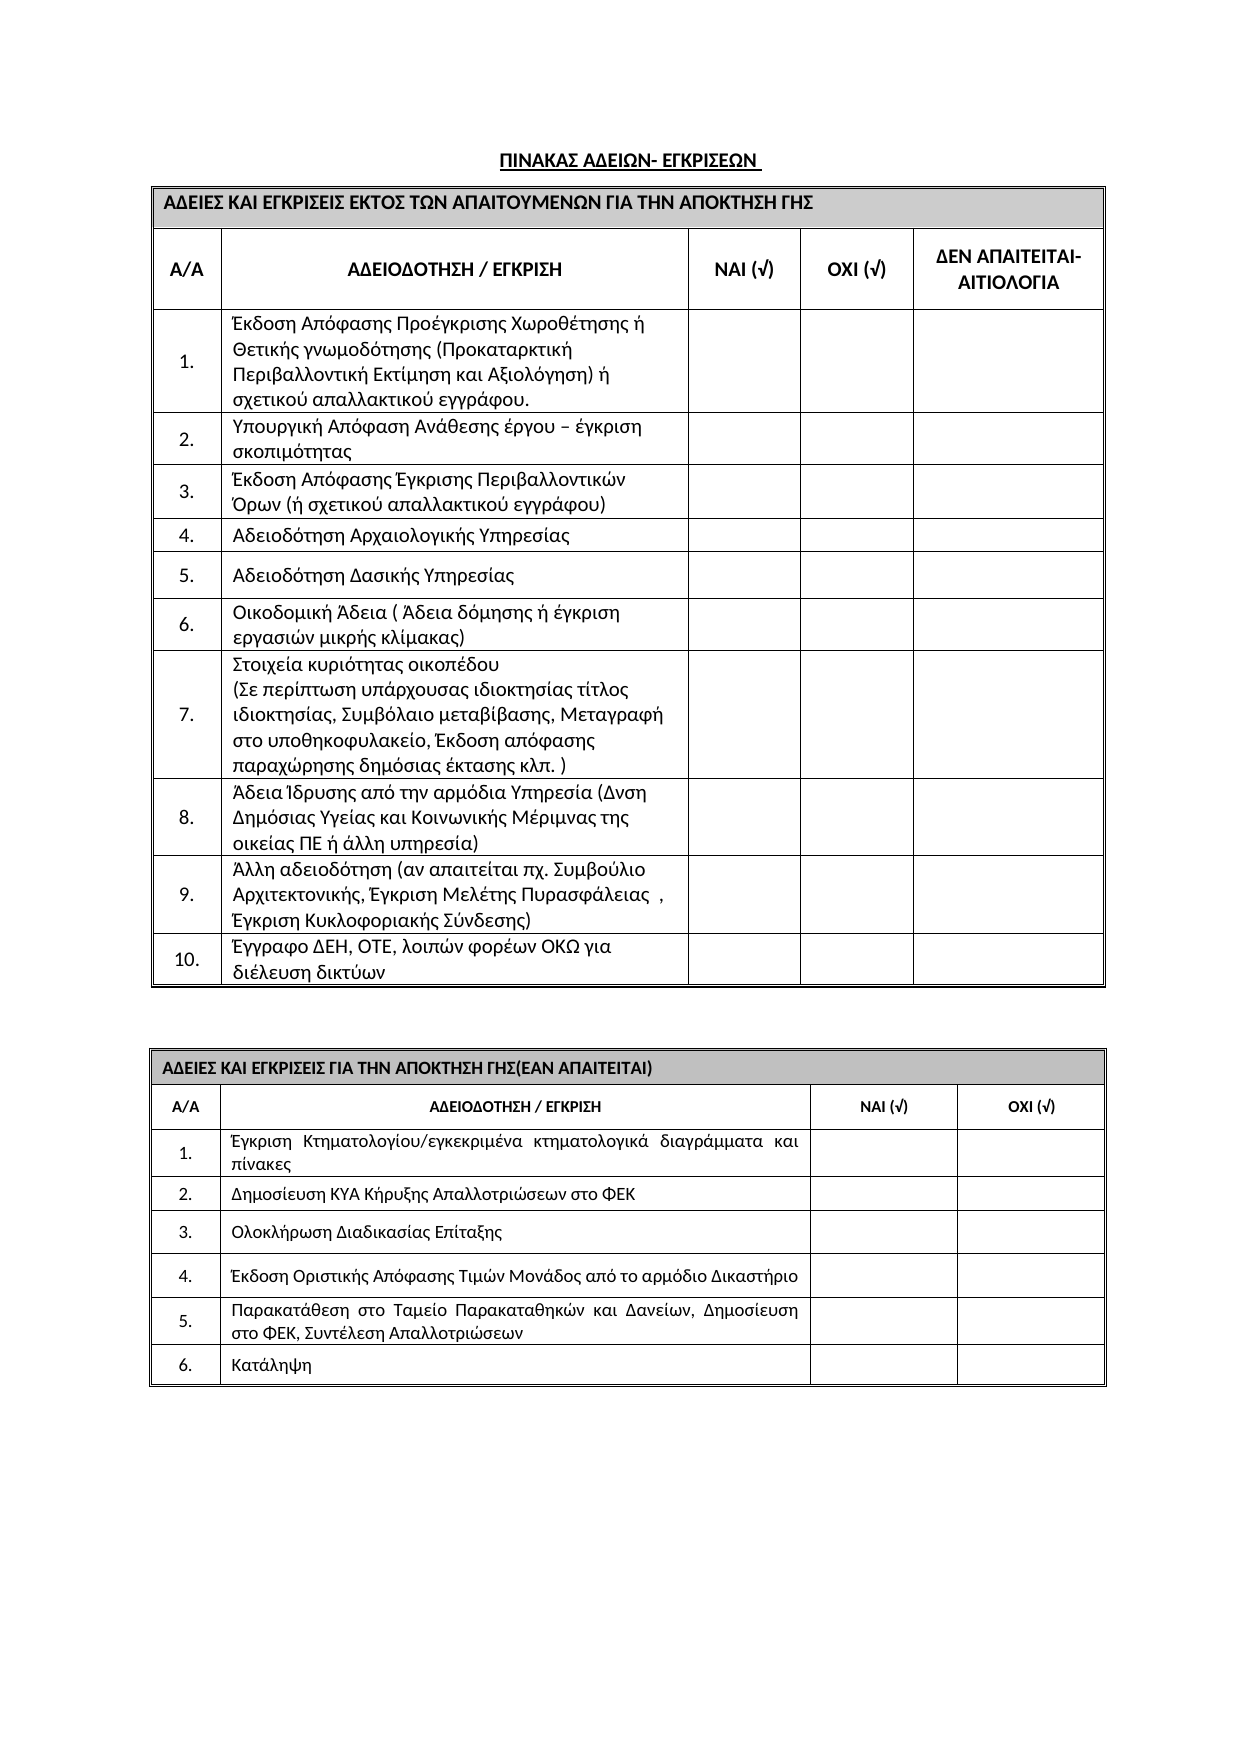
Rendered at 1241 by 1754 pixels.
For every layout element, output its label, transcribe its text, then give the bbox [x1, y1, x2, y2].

table_cell Έγκριση Κτηματολογίου/εγκεκριμένα κτηματολογικά διαγράμματα και πίνακες [221, 1130, 810, 1176]
table_cell [958, 1298, 1104, 1344]
table_cell Έκδοση Απόφασης Προέγκρισης Χωροθέτησης ή Θετικής γνωμοδότησης (Προκαταρκτική Περιβαλλοντική Εκτίμηση και Αξιολόγηση) ή σχετικού απαλλακτικού εγγράφου. [222, 310, 688, 412]
table_cell 4. [154, 519, 221, 551]
table_cell [958, 1130, 1104, 1176]
table_cell ΝΑΙ (√) [689, 229, 800, 309]
table_cell [689, 465, 800, 518]
table_cell [689, 519, 800, 551]
table_cell Παρακατάθεση στο Ταμείο Παρακαταθηκών και Δανείων, Δημοσίευση στο ΦΕΚ, Συντέλεση Απαλλοτριώσεων [221, 1298, 810, 1344]
table_cell Έγγραφο ΔΕΗ, ΟΤΕ, λοιπών φορέων ΟΚΩ για διέλευση δικτύων [222, 934, 688, 984]
table_cell 5. [154, 552, 221, 598]
table_cell Α/Α [152, 1085, 220, 1129]
table_cell [914, 310, 1103, 412]
table_cell [801, 779, 913, 855]
table_cell [689, 856, 800, 932]
table_cell [958, 1177, 1104, 1210]
table_cell 6. [154, 599, 221, 650]
table_cell Δημοσίευση ΚΥΑ Κήρυξης Απαλλοτριώσεων στο ΦΕΚ [221, 1177, 810, 1210]
table_cell 3. [154, 465, 221, 518]
table_cell [801, 599, 913, 650]
table_header ΑΔΕΙΕΣ ΚΑΙ ΕΓΚΡΙΣΕΙΣ ΓΙΑ ΤΗΝ ΑΠΟΚΤΗΣΗ ΓΗΣ(ΕΑΝ ΑΠΑΙΤΕΙΤΑΙ) [152, 1051, 1104, 1084]
table_cell [801, 856, 913, 932]
table_cell Υπουργική Απόφαση Ανάθεσης έργου – έγκριση σκοπιμότητας [222, 413, 688, 464]
table_cell [689, 779, 800, 855]
table_cell 7. [154, 651, 221, 778]
table_cell ΔΕΝ ΑΠΑΙΤΕΙΤΑΙ-ΑΙΤΙΟΛΟΓΙΑ [914, 229, 1103, 309]
table_cell [914, 856, 1103, 932]
table_cell [801, 651, 913, 778]
table_cell ΟΧΙ (√) [958, 1085, 1104, 1129]
table_cell [801, 465, 913, 518]
table_cell [801, 552, 913, 598]
table_cell 1. [154, 310, 221, 412]
table_cell [958, 1345, 1104, 1384]
text ΠΙΝΑΚΑΣ ΑΔΕΙΩΝ- ΕΓΚΡΙΣΕΩΝ [131, 148, 1125, 173]
table_cell Ολοκλήρωση Διαδικασίας Επίταξης [221, 1211, 810, 1253]
table_cell [914, 651, 1103, 778]
table_cell [914, 465, 1103, 518]
table_header ΑΔΕΙΕΣ ΚΑΙ ΕΓΚΡΙΣΕΙΣ ΕΚΤΟΣ ΤΩΝ ΑΠΑΙΤΟΥΜΕΝΩΝ ΓΙΑ ΤΗΝ ΑΠΟΚΤΗΣΗ ΓΗΣ [154, 189, 1103, 227]
table_cell [801, 934, 913, 984]
table_cell [914, 779, 1103, 855]
table_cell [689, 599, 800, 650]
table_cell Αδειοδότηση Δασικής Υπηρεσίας [222, 552, 688, 598]
table_cell [811, 1345, 957, 1384]
table_cell [689, 934, 800, 984]
table_cell Αδειοδότηση Αρχαιολογικής Υπηρεσίας [222, 519, 688, 551]
table_cell [811, 1298, 957, 1344]
table_cell [914, 934, 1103, 984]
table_cell [914, 552, 1103, 598]
table_cell [811, 1211, 957, 1253]
table_cell 4. [152, 1254, 220, 1297]
table_cell 2. [152, 1177, 220, 1210]
table_cell Έκδοση Οριστικής Απόφασης Τιμών Μονάδος από το αρμόδιο Δικαστήριο [221, 1254, 810, 1297]
table_cell [811, 1254, 957, 1297]
table_cell ΟΧΙ (√) [801, 229, 913, 309]
table_cell [914, 519, 1103, 551]
table_cell 9. [154, 856, 221, 932]
table_cell Κατάληψη [221, 1345, 810, 1384]
table_cell 2. [154, 413, 221, 464]
table_cell 10. [154, 934, 221, 984]
table_cell 1. [152, 1130, 220, 1176]
table_cell [811, 1177, 957, 1210]
table_cell Άλλη αδειοδότηση (αν απαιτείται πχ. Συμβούλιο Αρχιτεκτονικής, Έγκριση Μελέτης Πυρασφάλειας , Έγκριση Κυκλοφοριακής Σύνδεσης) [222, 856, 688, 932]
table_cell [689, 413, 800, 464]
table_cell [801, 519, 913, 551]
table_cell [689, 552, 800, 598]
table_cell ΑΔΕΙΟΔΟΤΗΣΗ / ΕΓΚΡΙΣΗ [222, 229, 688, 309]
table_cell 3. [152, 1211, 220, 1253]
table_cell Α/Α [154, 229, 221, 309]
table_cell Έκδοση Απόφασης Έγκρισης Περιβαλλοντικών Όρων (ή σχετικού απαλλακτικού εγγράφου) [222, 465, 688, 518]
table_cell [914, 413, 1103, 464]
table_cell 8. [154, 779, 221, 855]
table_cell [811, 1130, 957, 1176]
table_cell [689, 310, 800, 412]
table_cell [914, 599, 1103, 650]
table_cell [958, 1254, 1104, 1297]
table_cell ΑΔΕΙΟΔΟΤΗΣΗ / ΕΓΚΡΙΣΗ [221, 1085, 810, 1129]
table_cell Άδεια Ίδρυσης από την αρμόδια Υπηρεσία (Δνση Δημόσιας Υγείας και Κοινωνικής Μέριμνας της οικείας ΠΕ ή άλλη υπηρεσία) [222, 779, 688, 855]
table_cell 6. [152, 1345, 220, 1384]
table_cell Στοιχεία κυριότητας οικοπέδου (Σε περίπτωση υπάρχουσας ιδιοκτησίας τίτλος ιδιοκτησίας, Συμβόλαιο μεταβίβασης, Μεταγραφή στο υποθηκοφυλακείο, Έκδοση απόφασης παραχώρησης δημόσιας έκτασης κλπ. ) [222, 651, 688, 778]
table_cell 5. [152, 1298, 220, 1344]
table_cell [958, 1211, 1104, 1253]
table_cell Οικοδομική Άδεια ( Άδεια δόμησης ή έγκριση εργασιών μικρής κλίμακας) [222, 599, 688, 650]
table_cell [801, 310, 913, 412]
table_cell ΝΑΙ (√) [811, 1085, 957, 1129]
table_cell [801, 413, 913, 464]
table_cell [689, 651, 800, 778]
